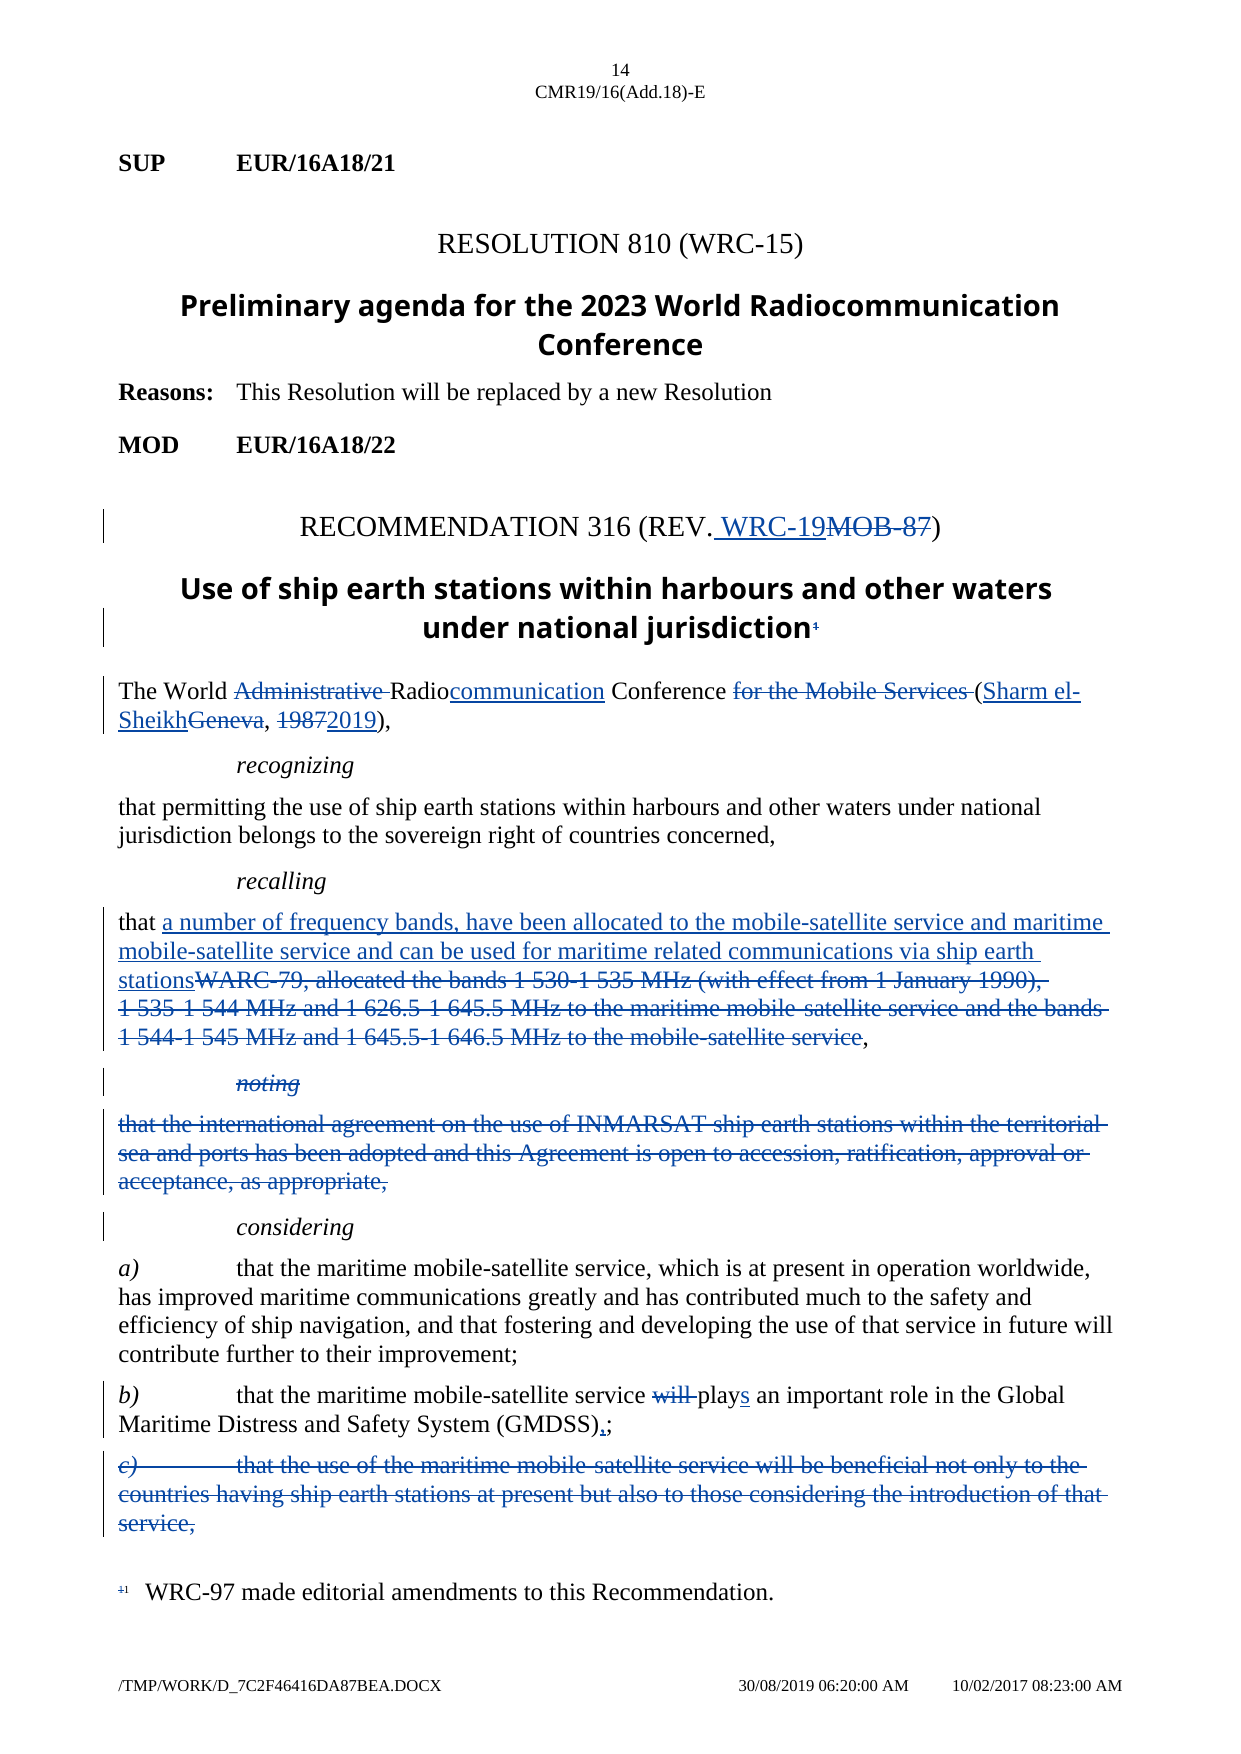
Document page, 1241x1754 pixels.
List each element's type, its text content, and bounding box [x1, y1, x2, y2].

text recognizing [236, 751, 1122, 779]
title Use of ship earth stations within harbours and other waters under national jurisdiction [118, 568, 1122, 647]
text that , [118, 907, 1122, 1051]
title The World Radio Conference (, ), [118, 676, 1122, 734]
text RESOLUTION 810 (WRC-15) [118, 226, 1122, 260]
text b) that the maritime mobile-satellite service play an important role in the Global Maritime Distress and Safety System (GMDSS); [118, 1381, 1122, 1438]
text considering [236, 1212, 1122, 1241]
title Preliminary agenda for the 2023 World Radiocommunication Conference [118, 285, 1122, 364]
text SUP EUR/16A18/21 [118, 148, 1122, 176]
text MOD EUR/16A18/22 [118, 431, 1122, 459]
text recalling [236, 866, 1122, 895]
text a) that the maritime mobile-satellite service, which is at present in operation worldwide, has improved maritime communications greatly and has contributed much to the safety and efficiency of ship navigation, and that fostering and developing the use of that service in future will contribute further to their improvement; [118, 1253, 1122, 1368]
text that permitting the use of ship earth stations within harbours and other waters under national jurisdiction belongs to the sovereign right of countries concerned, [118, 792, 1122, 849]
text RECOMMENDATION 316 (Rev.) [118, 509, 1122, 543]
text Reasons: This Resolution will be replaced by a new Resolution [118, 377, 1122, 406]
